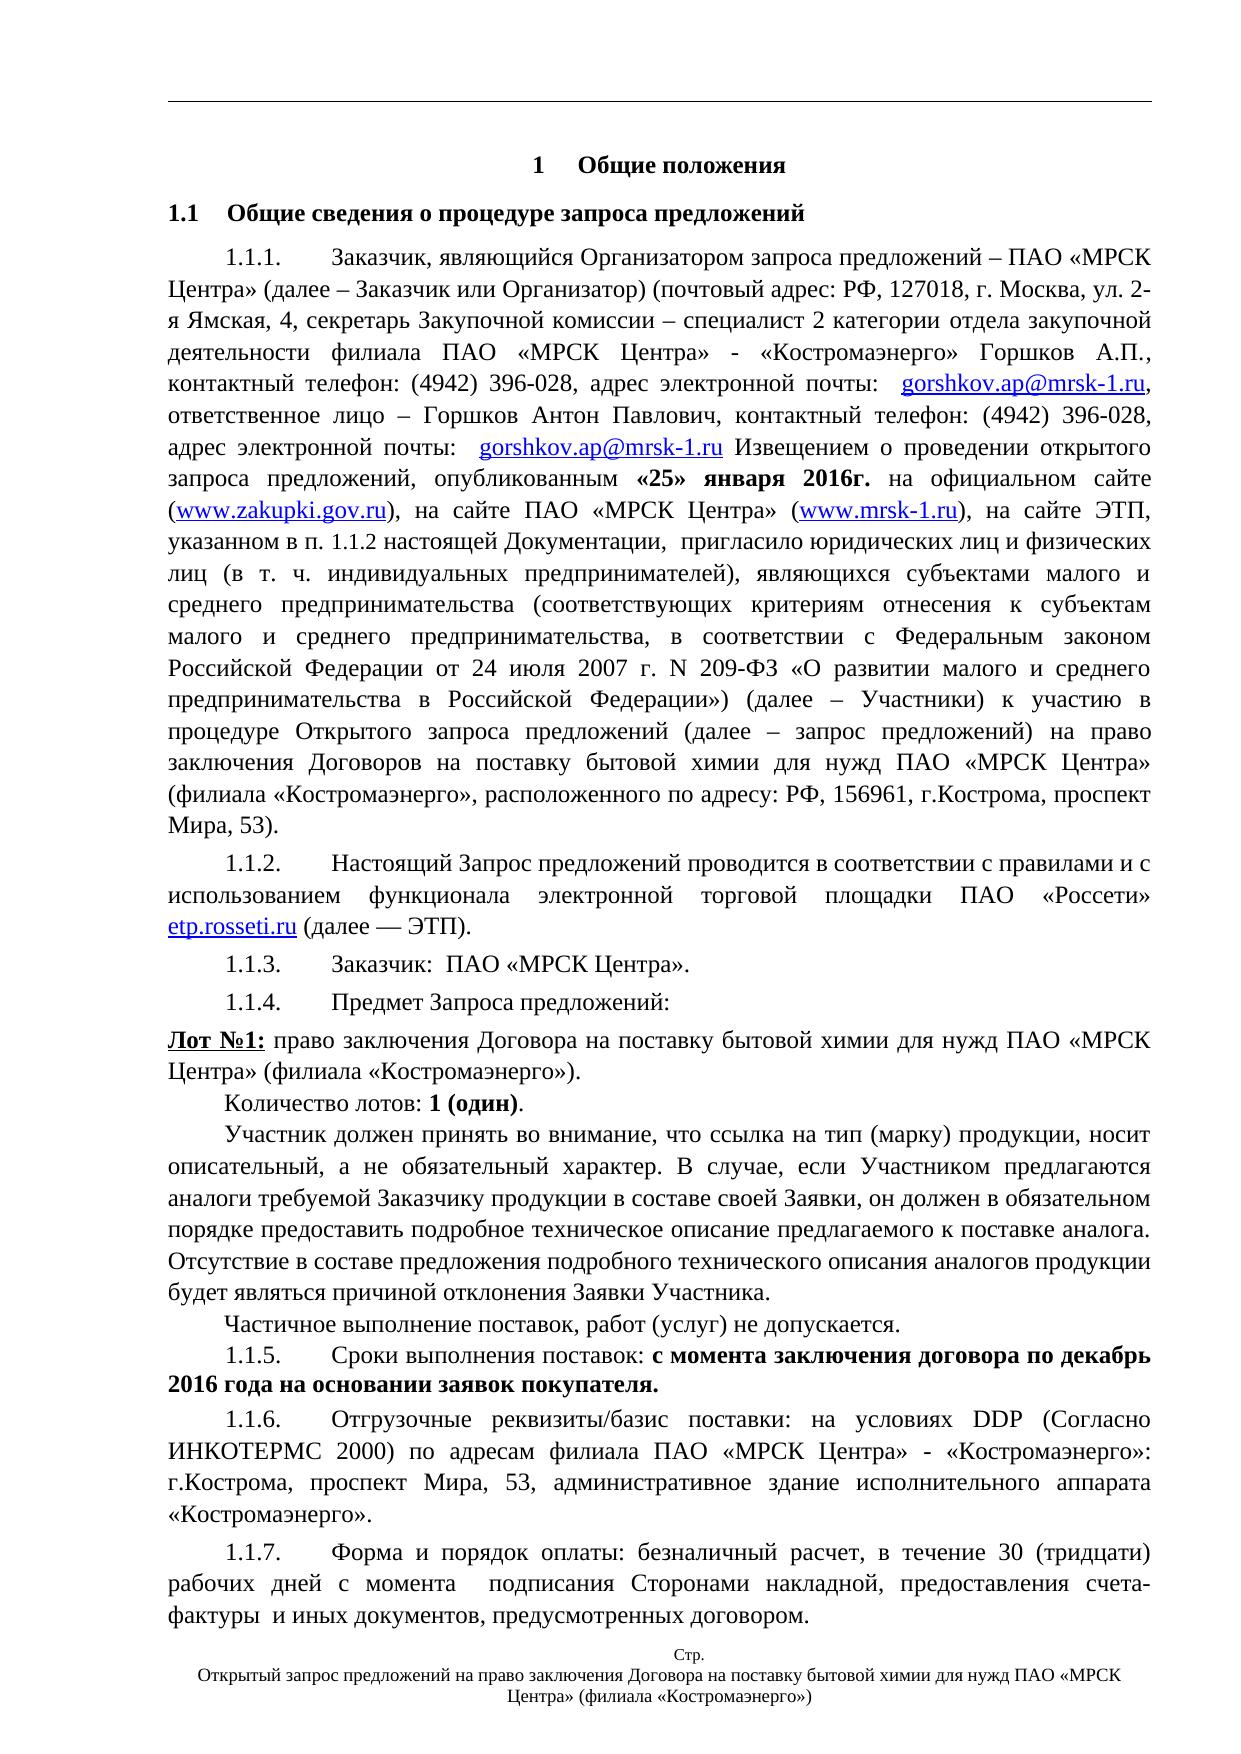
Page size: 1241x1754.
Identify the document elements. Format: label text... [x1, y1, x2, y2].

list Заказчик: ПАО «МРСК Центра». [168, 949, 1152, 978]
subtitle Общие положения [166, 150, 1152, 179]
list Предмет Запроса предложений: [168, 987, 1152, 1016]
text Участник должен принять во внимание, что ссылка на тип (марку) продукции, носит описательный, а не обязательный характер. В случае, если Участником предлагаются аналоги требуемой Заказчику продукции в составе своей Заявки, он должен в обязательном порядке предоставить подробное техническое описание предлагаемого к поставке аналога. Отсутствие в составе предложения подробного технического описания аналогов продукции будет являться причиной отклонения Заявки Участника. [168, 1119, 1152, 1306]
list Сроки выполнения поставок: с момента заключения договора по декабрь 2016 года на основании заявок покупателя. [168, 1340, 1152, 1398]
subtitle Общие сведения о процедуре запроса предложений [168, 198, 1152, 227]
list Форма и порядок оплаты: безналичный расчет, в течение 30 (тридцати) рабочих дней с момента подписания Сторонами накладной, предоставления счета-фактуры и иных документов, предусмотренных договором. [168, 1537, 1152, 1628]
text Частичное выполнение поставок, работ (услуг) не допускается. [168, 1309, 1152, 1338]
list Настоящий Запрос предложений проводится в соответствии с правилами и с использованием функционала электронной торговой площадки ПАО «Россети» etp.rosseti.ru (далее — ЭТП). [168, 848, 1152, 940]
text Количество лотов: 1 (один). [168, 1088, 1152, 1117]
list Отгрузочные реквизиты/базис поставки: на условиях DDP (Согласно ИНКОТЕРМС 2000) по адресам филиала ПАО «МРСК Центра» - «Костромаэнерго»: г.Кострома, проспект Мира, 53, административное здание исполнительного аппарата «Костромаэнерго». [168, 1404, 1152, 1528]
list Заказчик, являющийся Организатором запроса предложений – ПАО «МРСК Центра» (далее – Заказчик или Организатор) (почтовый адрес: РФ, 127018, г. Москва, ул. 2-я Ямская, 4, секретарь Закупочной комиссии – специалист 2 категории отдела закупочной деятельности филиала ПАО «МРСК Центра» - «Костромаэнерго» Горшков А.П., контактный телефон: (4942) 396-028, адрес электронной почты: gorshkov.ap@mrsk-1.ru, ответственное лицо – Горшков Антон Павлович, контактный телефон: (4942) 396-028, адрес электронной почты: gorshkov.ap@mrsk-1.ru Извещением о проведении открытого запроса предложений, опубликованным «25» января 2016г. на официальном сайте (www.zakupki.gov.ru), на сайте ПАО «МРСК Центра» (www.mrsk-1.ru), на сайте ЭТП, указанном в п. 1.1.2 настоящей Документации, пригласило юридических лиц и физических лиц (в т. ч. индивидуальных предпринимателей), являющихся субъектами малого и среднего предпринимательства (соответствующих критериям отнесения к субъектам малого и среднего предпринимательства, в соответствии с Федеральным законом Российской Федерации от 24 июля 2007 г. N 209-ФЗ «О развитии малого и среднего предпринимательства в Российской Федерации») (далее – Участники) к участию в процедуре Открытого запроса предложений (далее – запрос предложений) на право заключения Договоров на поставку бытовой химии для нужд ПАО «МРСК Центра» (филиала «Костромаэнерго», расположенного по адресу: РФ, 156961, г.Кострома, проспект Мира, 53). [168, 242, 1152, 839]
text Лот №1: право заключения Договора на поставку бытовой химии для нужд ПАО «МРСК Центра» (филиала «Костромаэнерго»). [168, 1025, 1152, 1085]
